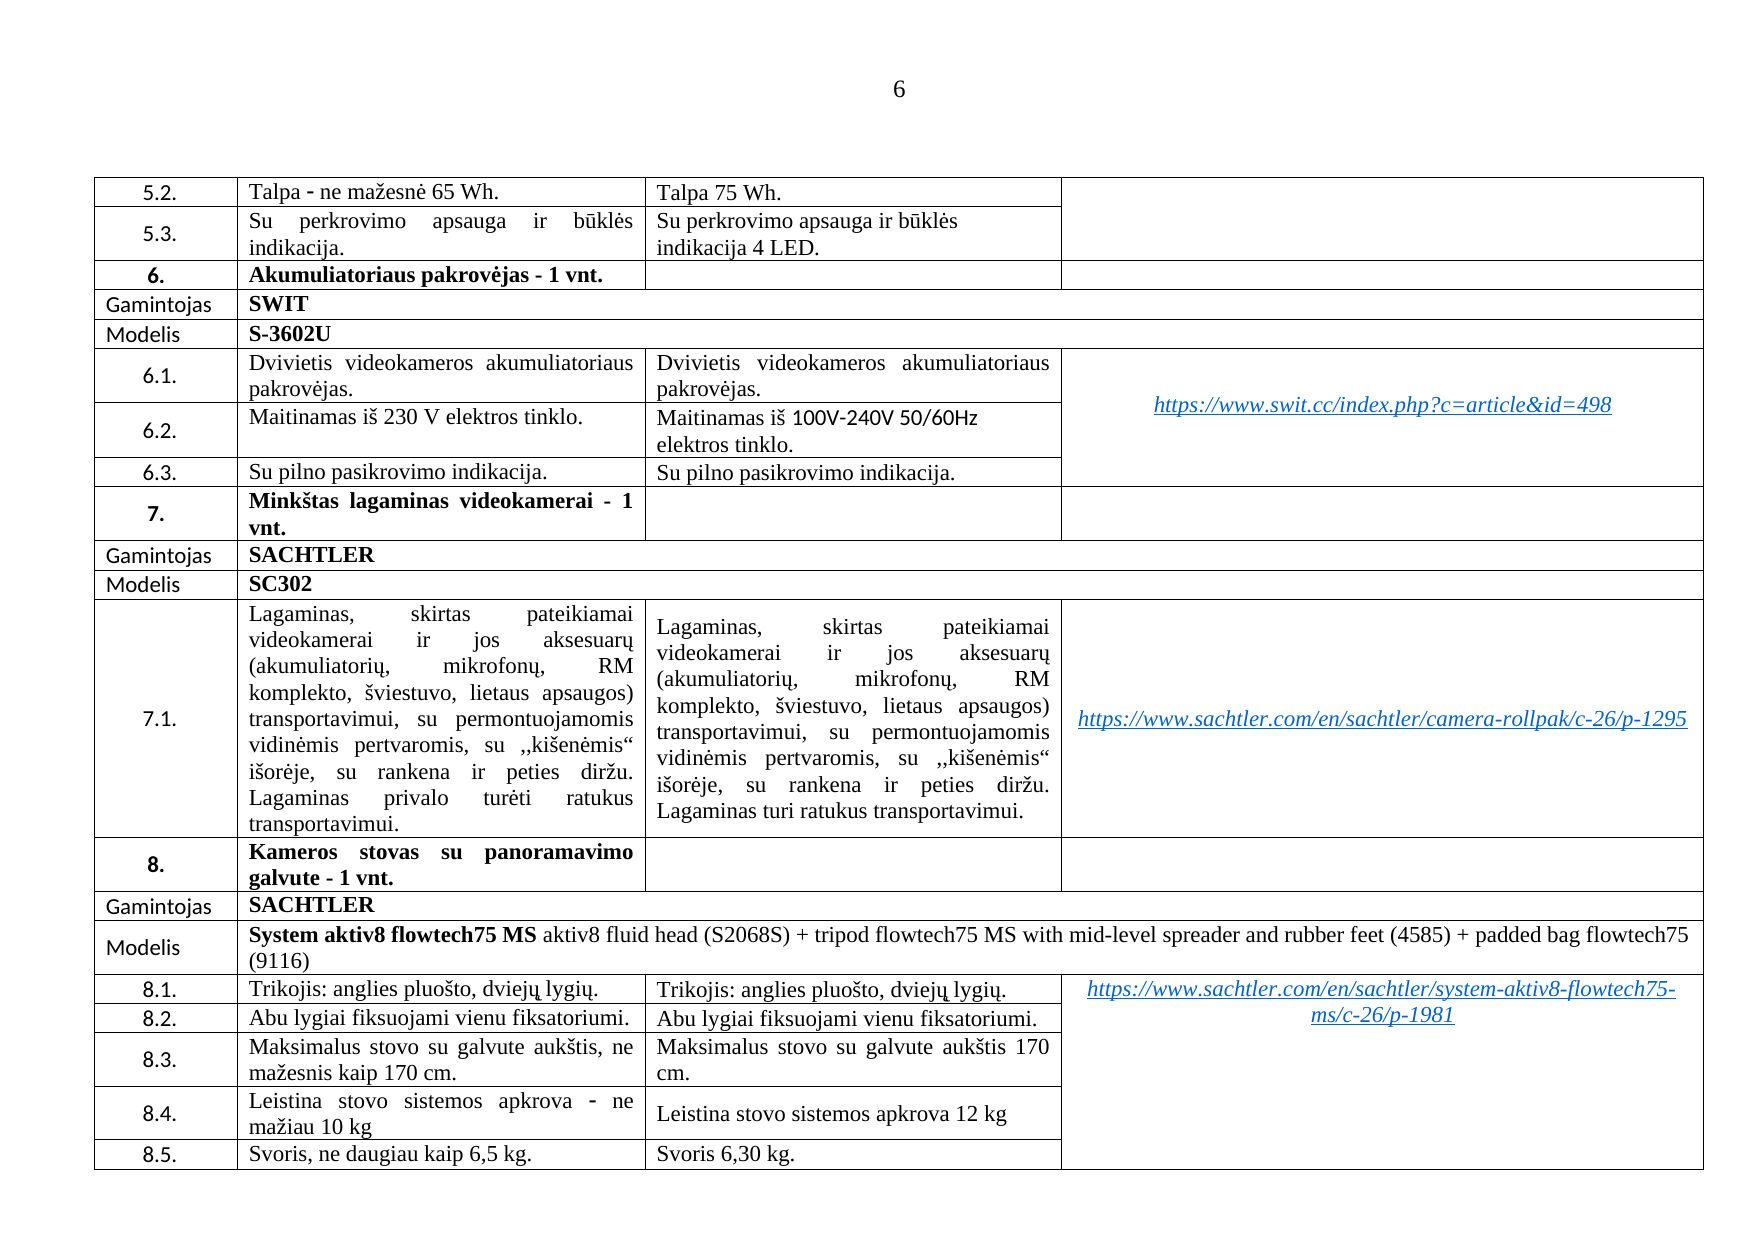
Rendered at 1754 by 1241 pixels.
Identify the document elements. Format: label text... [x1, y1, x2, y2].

table_cell [95, 1004, 237, 1032]
table_cell [95, 1087, 237, 1139]
table_cell [95, 178, 237, 206]
table_cell SC302 [238, 571, 1703, 598]
table_cell Maitinamas iš 100V-240V 50/60Hz elektros tinklo. [646, 403, 1061, 457]
table_cell Leistina stovo sistemos apkrova 12 kg [646, 1087, 1061, 1139]
table_cell Dvivietis videokameros akumuliatoriaus pakrovėjas. [646, 349, 1061, 402]
table_cell Akumuliatoriaus pakrovėjas - 1 vnt. [238, 261, 645, 289]
table_cell [1062, 261, 1703, 289]
table_cell Abu lygiai fiksuojami vienu fiksatoriumi. [238, 1004, 645, 1032]
table_cell SACHTLER [238, 541, 1703, 569]
table_cell https://www.swit.cc/index.php?c=article&id=498 [1062, 349, 1703, 486]
table_cell [646, 838, 1061, 891]
table_cell [95, 600, 237, 837]
table_cell System aktiv8 flowtech75 MS aktiv8 fluid head (S2068S) + tripod flowtech75 MS with mid-level spreader and rubber feet (4585) + padded bag flowtech75 (9116) [238, 921, 1703, 974]
table_cell Talpa 75 Wh. [646, 178, 1061, 206]
table_cell [95, 1140, 237, 1168]
table_cell [95, 403, 237, 457]
table_cell [95, 975, 237, 1003]
table_cell Svoris 6,30 kg. [646, 1140, 1061, 1168]
table_cell [1062, 838, 1703, 891]
table_cell Maksimalus stovo su galvute aukštis, ne mažesnis kaip 170 cm. [238, 1033, 645, 1086]
table_cell [95, 1033, 237, 1086]
table_cell https://www.sachtler.com/en/sachtler/camera-rollpak/c-26/p-1295 [1062, 600, 1703, 837]
table_cell Talpa  ne mažesnė 65 Wh. [238, 178, 645, 206]
table_cell Su perkrovimo apsauga ir būklės indikacija 4 LED. [646, 207, 1061, 260]
table_cell Su perkrovimo apsauga ir būklės indikacija. [238, 207, 645, 260]
table_cell Modelis [95, 571, 237, 598]
table_cell Gamintojas [95, 290, 237, 318]
table_cell [95, 207, 237, 260]
table_cell Abu lygiai fiksuojami vienu fiksatoriumi. [646, 1004, 1061, 1032]
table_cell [1062, 178, 1703, 260]
table_cell Modelis [95, 921, 237, 974]
table_cell Trikojis: anglies pluošto, dviejų̨ lygių. [646, 975, 1061, 1003]
table_cell https://www.sachtler.com/en/sachtler/system-aktiv8-flowtech75-ms/c-26/p-1981 [1062, 975, 1703, 1168]
table_cell SACHTLER [238, 892, 1703, 920]
table_cell Su pilno pasikrovimo indikacija. [238, 458, 645, 486]
table_cell [95, 349, 237, 402]
table_cell Kameros stovas su panoramavimo galvute - 1 vnt. [238, 838, 645, 891]
table_cell SWIT [238, 290, 1703, 318]
table_cell [95, 838, 237, 891]
table_cell Leistina stovo sistemos apkrova  ne mažiau 10 kg [238, 1087, 645, 1139]
table_cell Lagaminas, skirtas pateikiamai videokamerai ir jos aksesuarų (akumuliatorių, mikrofonų, RM komplekto, šviestuvo, lietaus apsaugos) transportavimui, su permontuojamomis vidinėmis pertvaromis, su ,,kišenėmis“ išorėje, su rankena ir peties diržu. Lagaminas privalo turėti ratukus transportavimui. [238, 600, 645, 837]
table_cell Gamintojas [95, 541, 237, 569]
table_cell [1062, 487, 1703, 540]
table_cell [646, 261, 1061, 289]
table_cell [95, 487, 237, 540]
table_cell [95, 261, 237, 289]
table_cell [646, 487, 1061, 540]
table_cell [95, 458, 237, 486]
table_cell Modelis [95, 320, 237, 348]
table_cell S-3602U [238, 320, 1703, 348]
table_cell Trikojis: anglies pluošto, dviejų̨ lygių. [238, 975, 645, 1003]
table_cell Lagaminas, skirtas pateikiamai videokamerai ir jos aksesuarų (akumuliatorių, mikrofonų, RM komplekto, šviestuvo, lietaus apsaugos) transportavimui, su permontuojamomis vidinėmis pertvaromis, su ,,kišenėmis“ išorėje, su rankena ir peties diržu. Lagaminas turi ratukus transportavimui. [646, 600, 1061, 837]
table_cell Su pilno pasikrovimo indikacija. [646, 458, 1061, 486]
table_cell Maitinamas iš 230 V elektros tinklo. [238, 403, 645, 457]
table_cell Dvivietis videokameros akumuliatoriaus pakrovėjas. [238, 349, 645, 402]
table_cell Maksimalus stovo su galvute aukštis 170 cm. [646, 1033, 1061, 1086]
table_cell Minkštas lagaminas videokamerai - 1 vnt. [238, 487, 645, 540]
table_cell Svoris, ne daugiau kaip 6,5 kg. [238, 1140, 645, 1168]
table_cell Gamintojas [95, 892, 237, 920]
